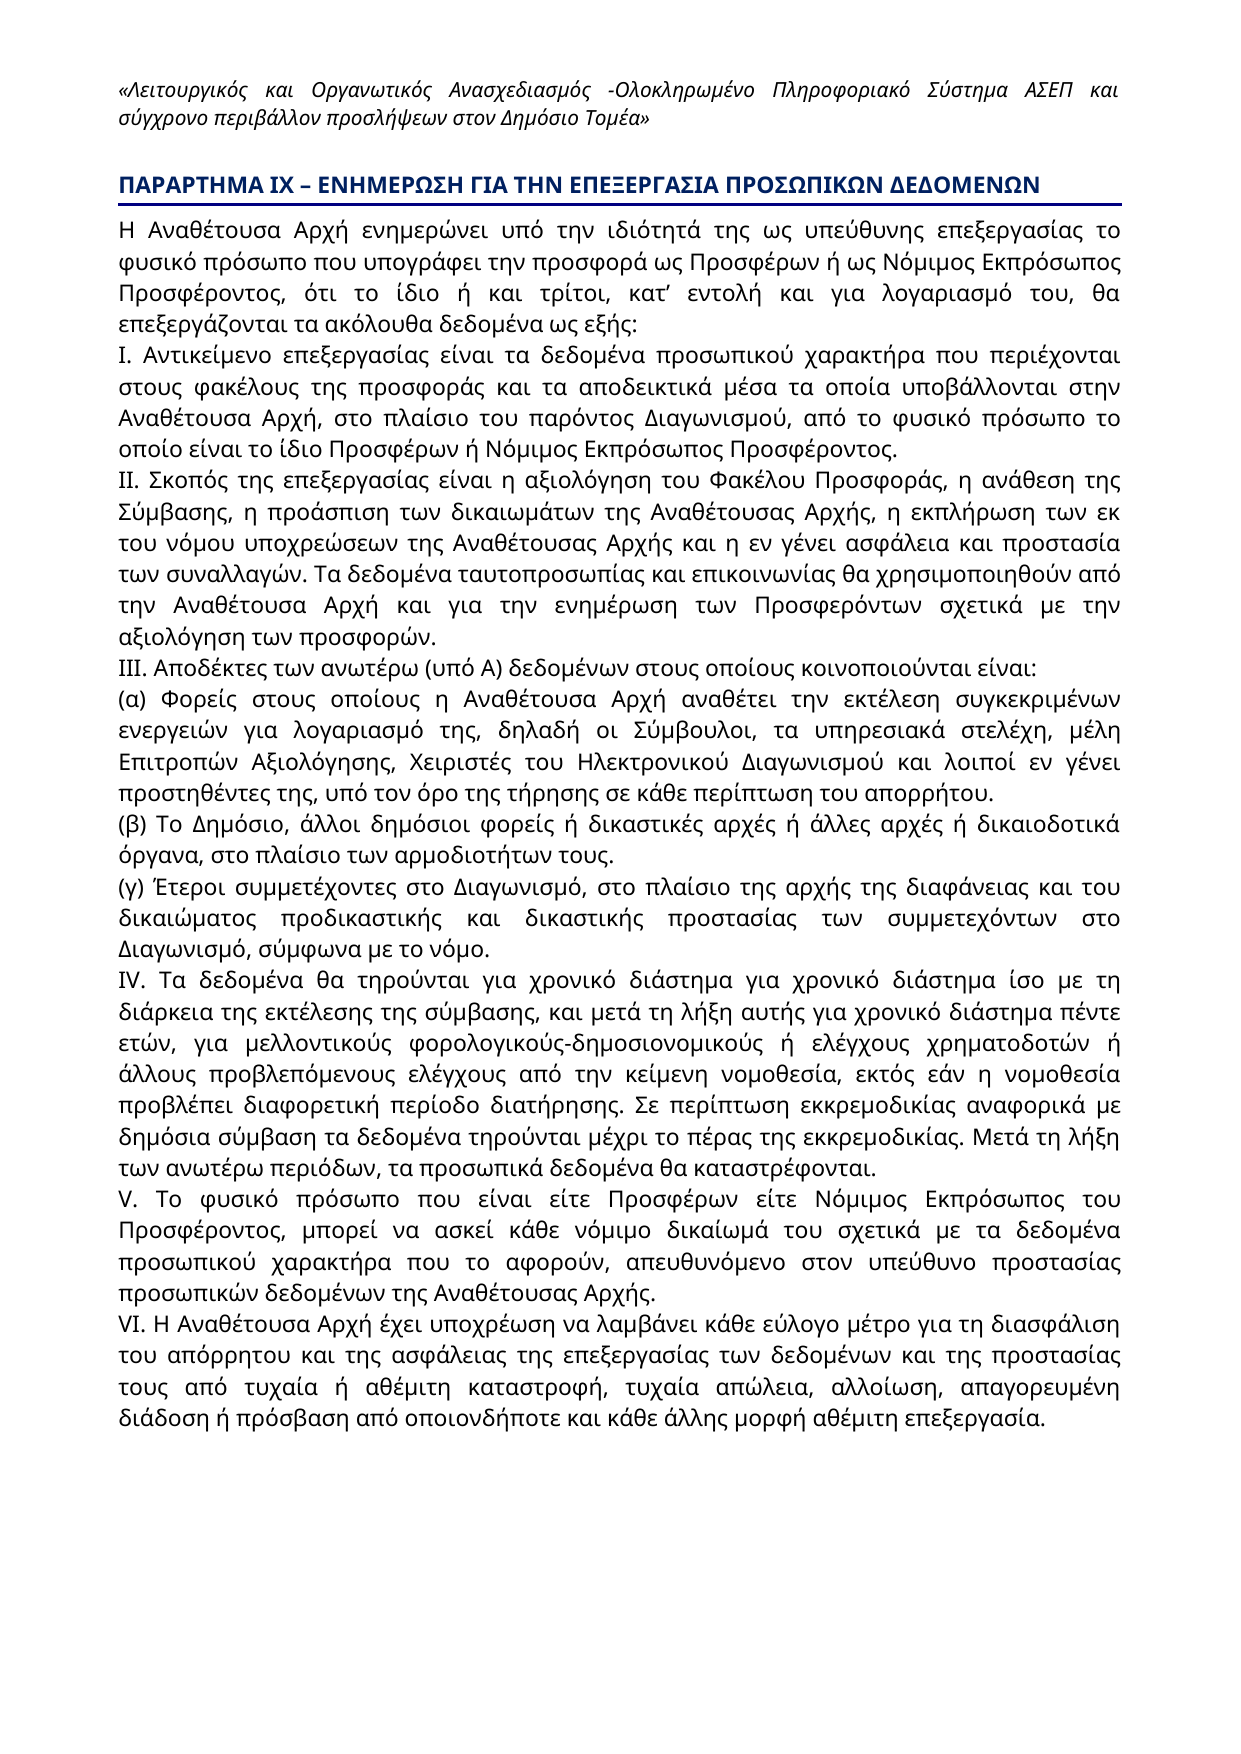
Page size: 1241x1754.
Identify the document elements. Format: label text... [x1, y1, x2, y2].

text V. Το φυσικό πρόσωπο που είναι είτε Προσφέρων είτε Νόμιμος Εκπρόσωπος του Προσφέροντος, μπορεί να ασκεί κάθε νόμιμο δικαίωμά του σχετικά με τα δεδομένα προσωπικού χαρακτήρα που το αφορούν, απευθυνόμενο στον υπεύθυνο προστασίας προσωπικών δεδομένων της Αναθέτουσας Αρχής. [118, 1183, 1122, 1308]
text Η Αναθέτουσα Αρχή ενημερώνει υπό την ιδιότητά της ως υπεύθυνης επεξεργασίας το φυσικό πρόσωπο που υπογράφει την προσφορά ως Προσφέρων ή ως Νόμιμος Εκπρόσωπος Προσφέροντος, ότι το ίδιο ή και τρίτοι, κατ’ εντολή και για λογαριασμό του, θα επεξεργάζονται τα ακόλουθα δεδομένα ως εξής: [118, 214, 1122, 339]
text (γ) Έτεροι συμμετέχοντες στο Διαγωνισμό, στο πλαίσιο της αρχής της διαφάνειας και του δικαιώματος προδικαστικής και δικαστικής προστασίας των συμμετεχόντων στο Διαγωνισμό, σύμφωνα με το νόμο. [118, 870, 1122, 964]
text (β) Το Δημόσιο, άλλοι δημόσιοι φορείς ή δικαστικές αρχές ή άλλες αρχές ή δικαιοδοτικά όργανα, στο πλαίσιο των αρμοδιοτήτων τους. [118, 808, 1122, 870]
text Ι. Αντικείμενο επεξεργασίας είναι τα δεδομένα προσωπικού χαρακτήρα που περιέχονται στους φακέλους της προσφοράς και τα αποδεικτικά μέσα τα οποία υποβάλλονται στην Αναθέτουσα Αρχή, στο πλαίσιο του παρόντος Διαγωνισμού, από το φυσικό πρόσωπο το οποίο είναι το ίδιο Προσφέρων ή Νόμιμος Εκπρόσωπος Προσφέροντος. [118, 339, 1122, 464]
text ΙΙΙ. Αποδέκτες των ανωτέρω (υπό Α) δεδομένων στους οποίους κοινοποιούνται είναι: [118, 652, 1122, 683]
text (α) Φορείς στους οποίους η Αναθέτουσα Αρχή αναθέτει την εκτέλεση συγκεκριμένων ενεργειών για λογαριασμό της, δηλαδή οι Σύμβουλοι, τα υπηρεσιακά στελέχη, μέλη Επιτροπών Αξιολόγησης, Χειριστές του Ηλεκτρονικού Διαγωνισμού και λοιποί εν γένει προστηθέντες της, υπό τον όρο της τήρησης σε κάθε περίπτωση του απορρήτου. [118, 683, 1122, 808]
text IV. Τα δεδομένα θα τηρούνται για χρονικό διάστημα για χρονικό διάστημα ίσο με τη διάρκεια της εκτέλεσης της σύμβασης, και μετά τη λήξη αυτής για χρονικό διάστημα πέντε ετών, για μελλοντικούς φορολογικούς-δημοσιονομικούς ή ελέγχους χρηματοδοτών ή άλλους προβλεπόμενους ελέγχους από την κείμενη νομοθεσία, εκτός εάν η νομοθεσία προβλέπει διαφορετική περίοδο διατήρησης. Σε περίπτωση εκκρεμοδικίας αναφορικά με δημόσια σύμβαση τα δεδομένα τηρούνται μέχρι το πέρας της εκκρεμοδικίας. Μετά τη λήξη των ανωτέρω περιόδων, τα προσωπικά δεδομένα θα καταστρέφονται. [118, 964, 1122, 1183]
text ΙΙ. Σκοπός της επεξεργασίας είναι η αξιολόγηση του Φακέλου Προσφοράς, η ανάθεση της Σύμβασης, η προάσπιση των δικαιωμάτων της Αναθέτουσας Αρχής, η εκπλήρωση των εκ του νόμου υποχρεώσεων της Αναθέτουσας Αρχής και η εν γένει ασφάλεια και προστασία των συναλλαγών. Τα δεδομένα ταυτοπροσωπίας και επικοινωνίας θα χρησιμοποιηθούν από την Αναθέτουσα Αρχή και για την ενημέρωση των Προσφερόντων σχετικά με την αξιολόγηση των προσφορών. [118, 464, 1122, 652]
subtitle ΠΑΡΑΡΤΗΜΑ ΙΧ – ΕΝΗΜΕΡΩΣΗ ΓΙΑ ΤΗΝ ΕΠΕΞΕΡΓΑΣΙΑ ΠΡΟΣΩΠΙΚΩΝ ΔΕΔΟΜΕΝΩΝ [118, 169, 1122, 203]
text VI. H Αναθέτουσα Αρχή έχει υποχρέωση να λαμβάνει κάθε εύλογο μέτρο για τη διασφάλιση του απόρρητου και της ασφάλειας της επεξεργασίας των δεδομένων και της προστασίας τους από τυχαία ή αθέμιτη καταστροφή, τυχαία απώλεια, αλλοίωση, απαγορευμένη διάδοση ή πρόσβαση από οποιονδήποτε και κάθε άλλης μορφή αθέμιτη επεξεργασία. [118, 1308, 1122, 1433]
